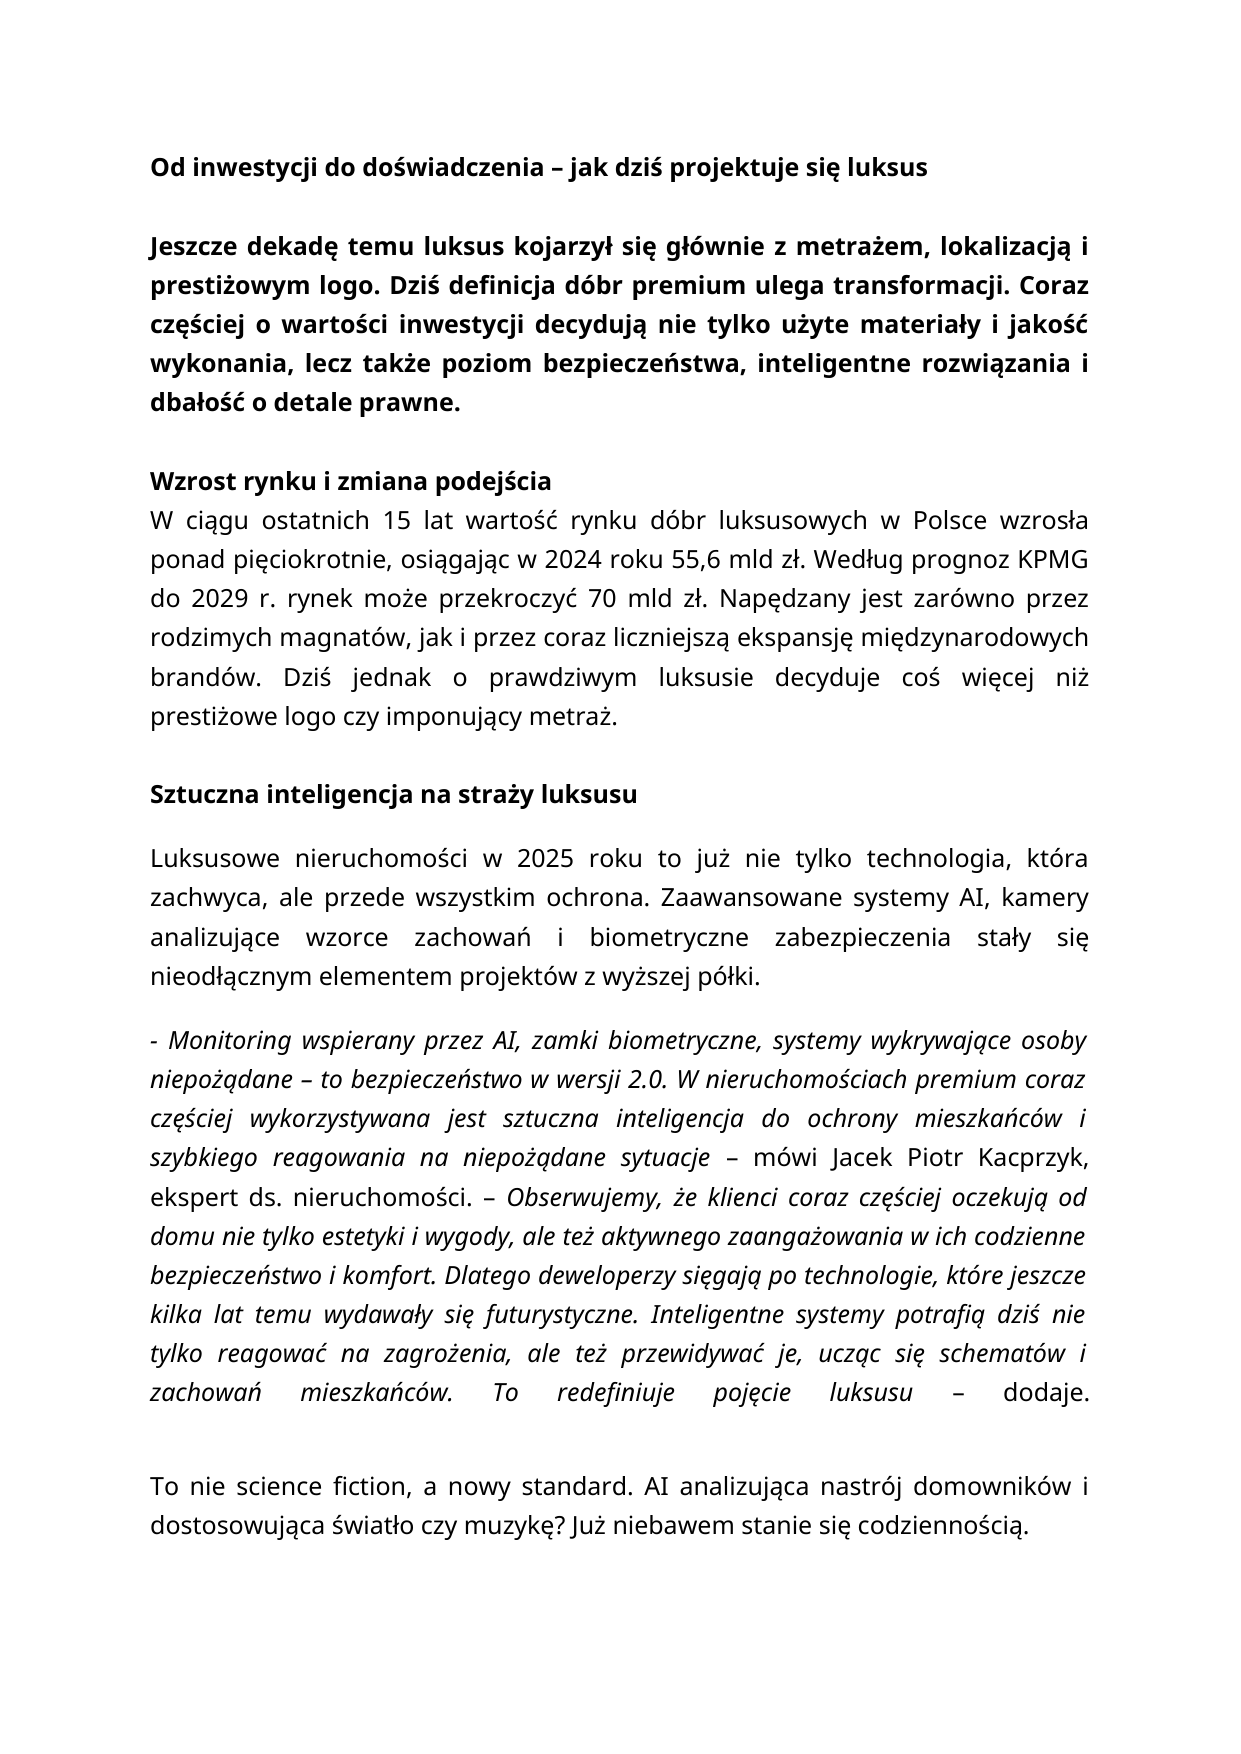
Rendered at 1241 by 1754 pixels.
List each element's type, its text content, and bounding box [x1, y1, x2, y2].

text Luksusowe nieruchomości w 2025 roku to już nie tylko technologia, która zachwyca, ale przede wszystkim ochrona. Zaawansowane systemy AI, kamery analizujące wzorce zachowań i biometryczne zabezpieczenia stały się nieodłącznym elementem projektów z wyższej półki. [150, 841, 1090, 992]
text Wzrost rynku i zmiana podejścia [150, 463, 1090, 497]
text Sztuczna inteligencja na straży luksusu [150, 777, 1090, 811]
text Od inwestycji do doświadczenia – jak dziś projektuje się luksus [150, 150, 1090, 184]
text To nie science fiction, a nowy standard. AI analizująca nastrój domowników i dostosowująca światło czy muzykę? Już niebawem stanie się codziennością. [150, 1468, 1090, 1541]
text W ciągu ostatnich 15 lat wartość rynku dóbr luksusowych w Polsce wzrosła ponad pięciokrotnie, osiągając w 2024 roku 55,6 mld zł. Według prognoz KPMG do 2029 r. rynek może przekroczyć 70 mld zł. Napędzany jest zarówno przez rodzimych magnatów, jak i przez coraz liczniejszą ekspansję międzynarodowych brandów. Dziś jednak o prawdziwym luksusie decyduje coś więcej niż prestiżowe logo czy imponujący metraż. [150, 502, 1090, 732]
text - Monitoring wspierany przez AI, zamki biometryczne, systemy wykrywające osoby niepożądane – to bezpieczeństwo w wersji 2.0. W nieruchomościach premium coraz częściej wykorzystywana jest sztuczna inteligencja do ochrony mieszkańców i szybkiego reagowania na niepożądane sytuacje – mówi Jacek Piotr Kacprzyk, ekspert ds. nieruchomości. – Obserwujemy, że klienci coraz częściej oczekują od domu nie tylko estetyki i wygody, ale też aktywnego zaangażowania w ich codzienne bezpieczeństwo i komfort. Dlatego deweloperzy sięgają po technologie, które jeszcze kilka lat temu wydawały się futurystyczne. Inteligentne systemy potrafią dziś nie tylko reagować na zagrożenia, ale też przewidywać je, ucząc się schematów i zachowań mieszkańców. To redefiniuje pojęcie luksusu – dodaje. [150, 1022, 1090, 1439]
text Jeszcze dekadę temu luksus kojarzył się głównie z metrażem, lokalizacją i prestiżowym logo. Dziś definicja dóbr premium ulega transformacji. Coraz częściej o wartości inwestycji decydują nie tylko użyte materiały i jakość wykonania, lecz także poziom bezpieczeństwa, inteligentne rozwiązania i dbałość o detale prawne. [150, 228, 1090, 419]
